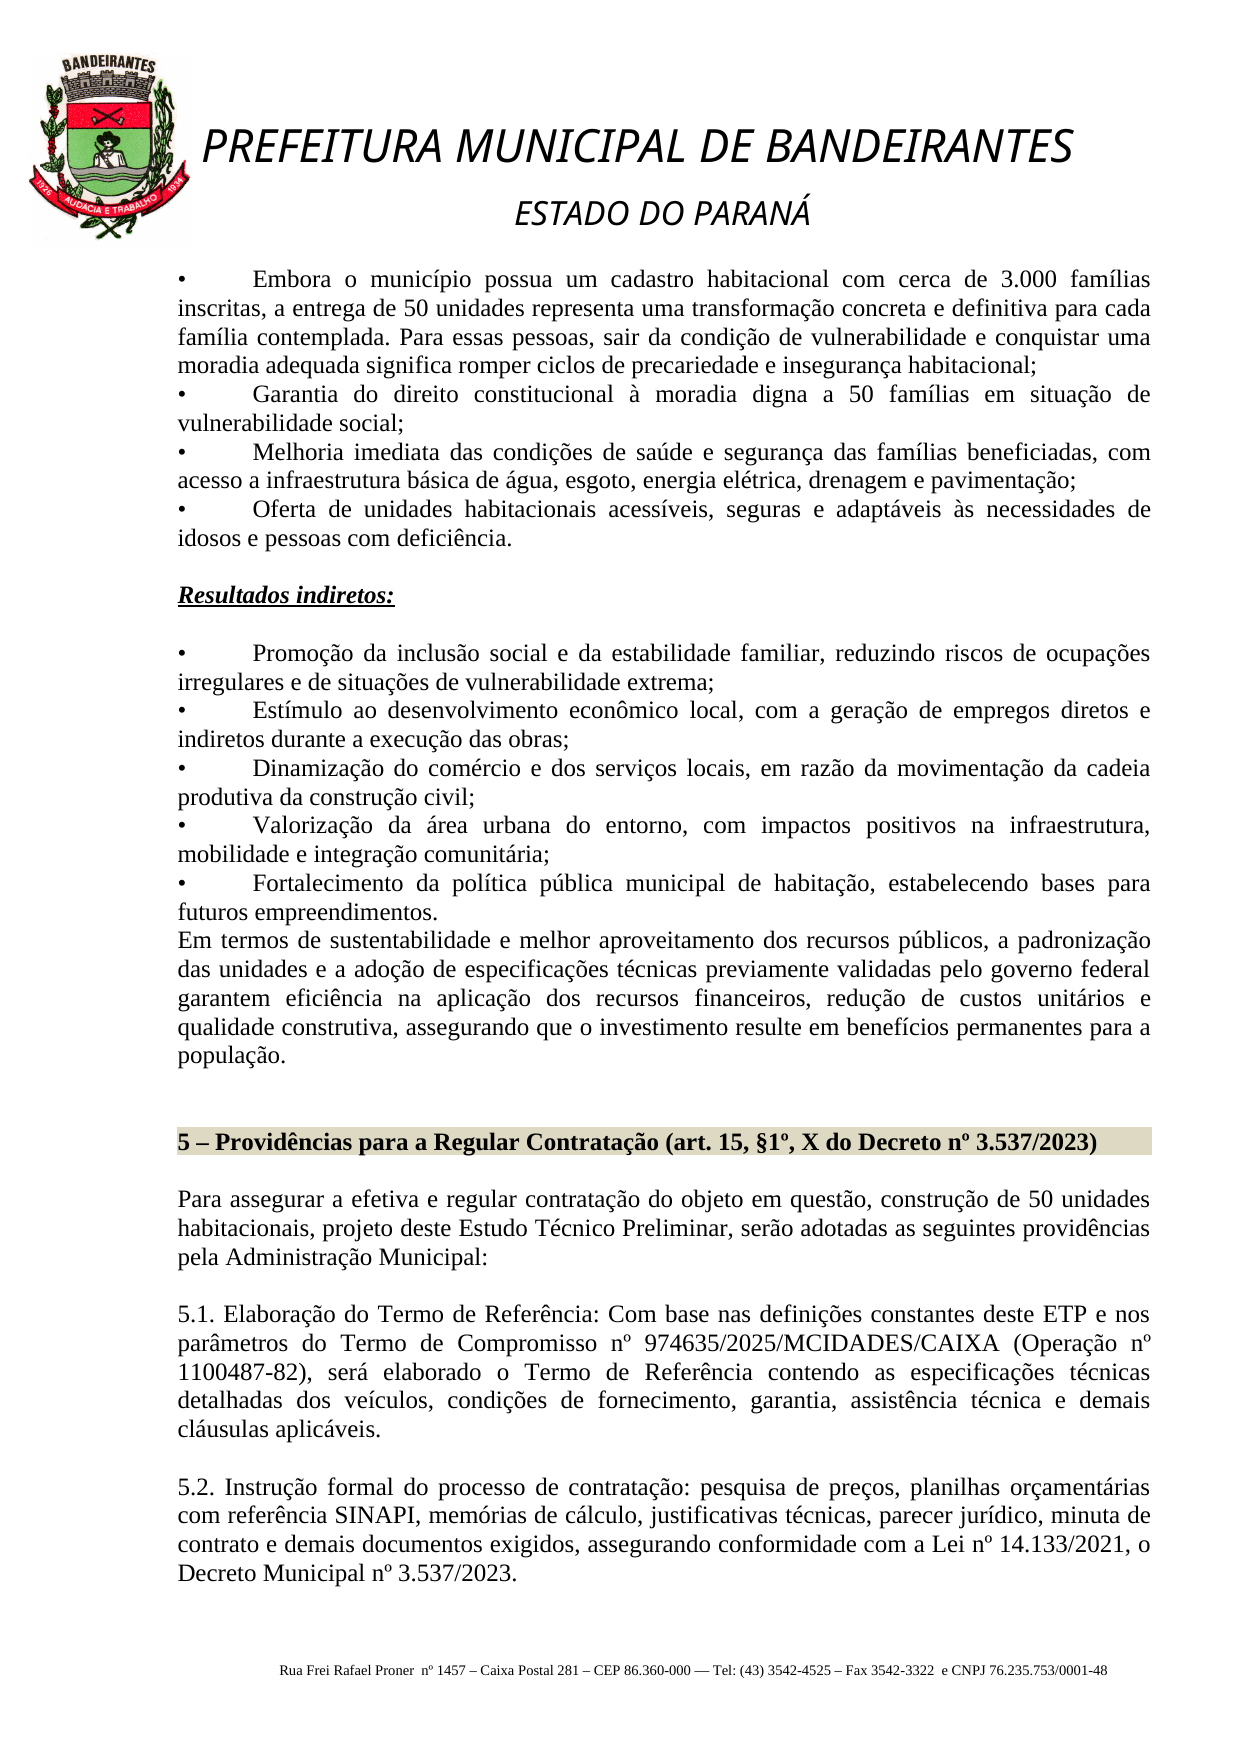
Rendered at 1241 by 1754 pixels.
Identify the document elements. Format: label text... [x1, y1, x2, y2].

text 5 – Providências para a Regular Contratação (art. 15, §1º, X do Decreto nº 3.537/2023) [177, 1127, 1152, 1155]
text • Dinamização do comércio e dos serviços locais, em razão da movimentação da cadeia produtiva da construção civil; [177, 753, 1152, 810]
picture [27, 53, 192, 249]
text • Promoção da inclusão social e da estabilidade familiar, reduzindo riscos de ocupações irregulares e de situações de vulnerabilidade extrema; [177, 638, 1152, 695]
text Em termos de sustentabilidade e melhor aproveitamento dos recursos públicos, a padronização das unidades e a adoção de especificações técnicas previamente validadas pelo governo federal garantem eficiência na aplicação dos recursos financeiros, redução de custos unitários e qualidade construtiva, assegurando que o investimento resulte em benefícios permanentes para a população. [177, 925, 1152, 1069]
text • Garantia do direito constitucional à moradia digna a 50 famílias em situação de vulnerabilidade social; [177, 379, 1152, 437]
text • Oferta de unidades habitacionais acessíveis, seguras e adaptáveis às necessidades de idosos e pessoas com deficiência. [177, 494, 1152, 552]
text • Melhoria imediata das condições de saúde e segurança das famílias beneficiadas, com acesso a infraestrutura básica de água, esgoto, energia elétrica, drenagem e pavimentação; [177, 437, 1152, 494]
text • Valorização da área urbana do entorno, com impactos positivos na infraestrutura, mobilidade e integração comunitária; [177, 810, 1152, 868]
text • Estímulo ao desenvolvimento econômico local, com a geração de empregos diretos e indiretos durante a execução das obras; [177, 695, 1152, 753]
text • Embora o município possua um cadastro habitacional com cerca de 3.000 famílias inscritas, a entrega de 50 unidades representa uma transformação concreta e definitiva para cada família contemplada. Para essas pessoas, sair da condição de vulnerabilidade e conquistar uma moradia adequada significa romper ciclos de precariedade e insegurança habitacional; [177, 264, 1152, 379]
text 5.1. Elaboração do Termo de Referência: Com base nas definições constantes deste ETP e nos parâmetros do Termo de Compromisso nº 974635/2025/MCIDADES/CAIXA (Operação nº 1100487-82), será elaborado o Termo de Referência contendo as especificações técnicas detalhadas dos veículos, condições de fornecimento, garantia, assistência técnica e demais cláusulas aplicáveis. [177, 1299, 1152, 1443]
text 5.2. Instrução formal do processo de contratação: pesquisa de preços, planilhas orçamentárias com referência SINAPI, memórias de cálculo, justificativas técnicas, parecer jurídico, minuta de contrato e demais documentos exigidos, assegurando conformidade com a Lei nº 14.133/2021, o Decreto Municipal nº 3.537/2023. [177, 1472, 1152, 1587]
text Para assegurar a efetiva e regular contratação do objeto em questão, construção de 50 unidades habitacionais, projeto deste Estudo Técnico Preliminar, serão adotadas as seguintes providências pela Administração Municipal: [177, 1184, 1152, 1270]
text Resultados indiretos: [177, 580, 1152, 609]
text • Fortalecimento da política pública municipal de habitação, estabelecendo bases para futuros empreendimentos. [177, 868, 1152, 925]
